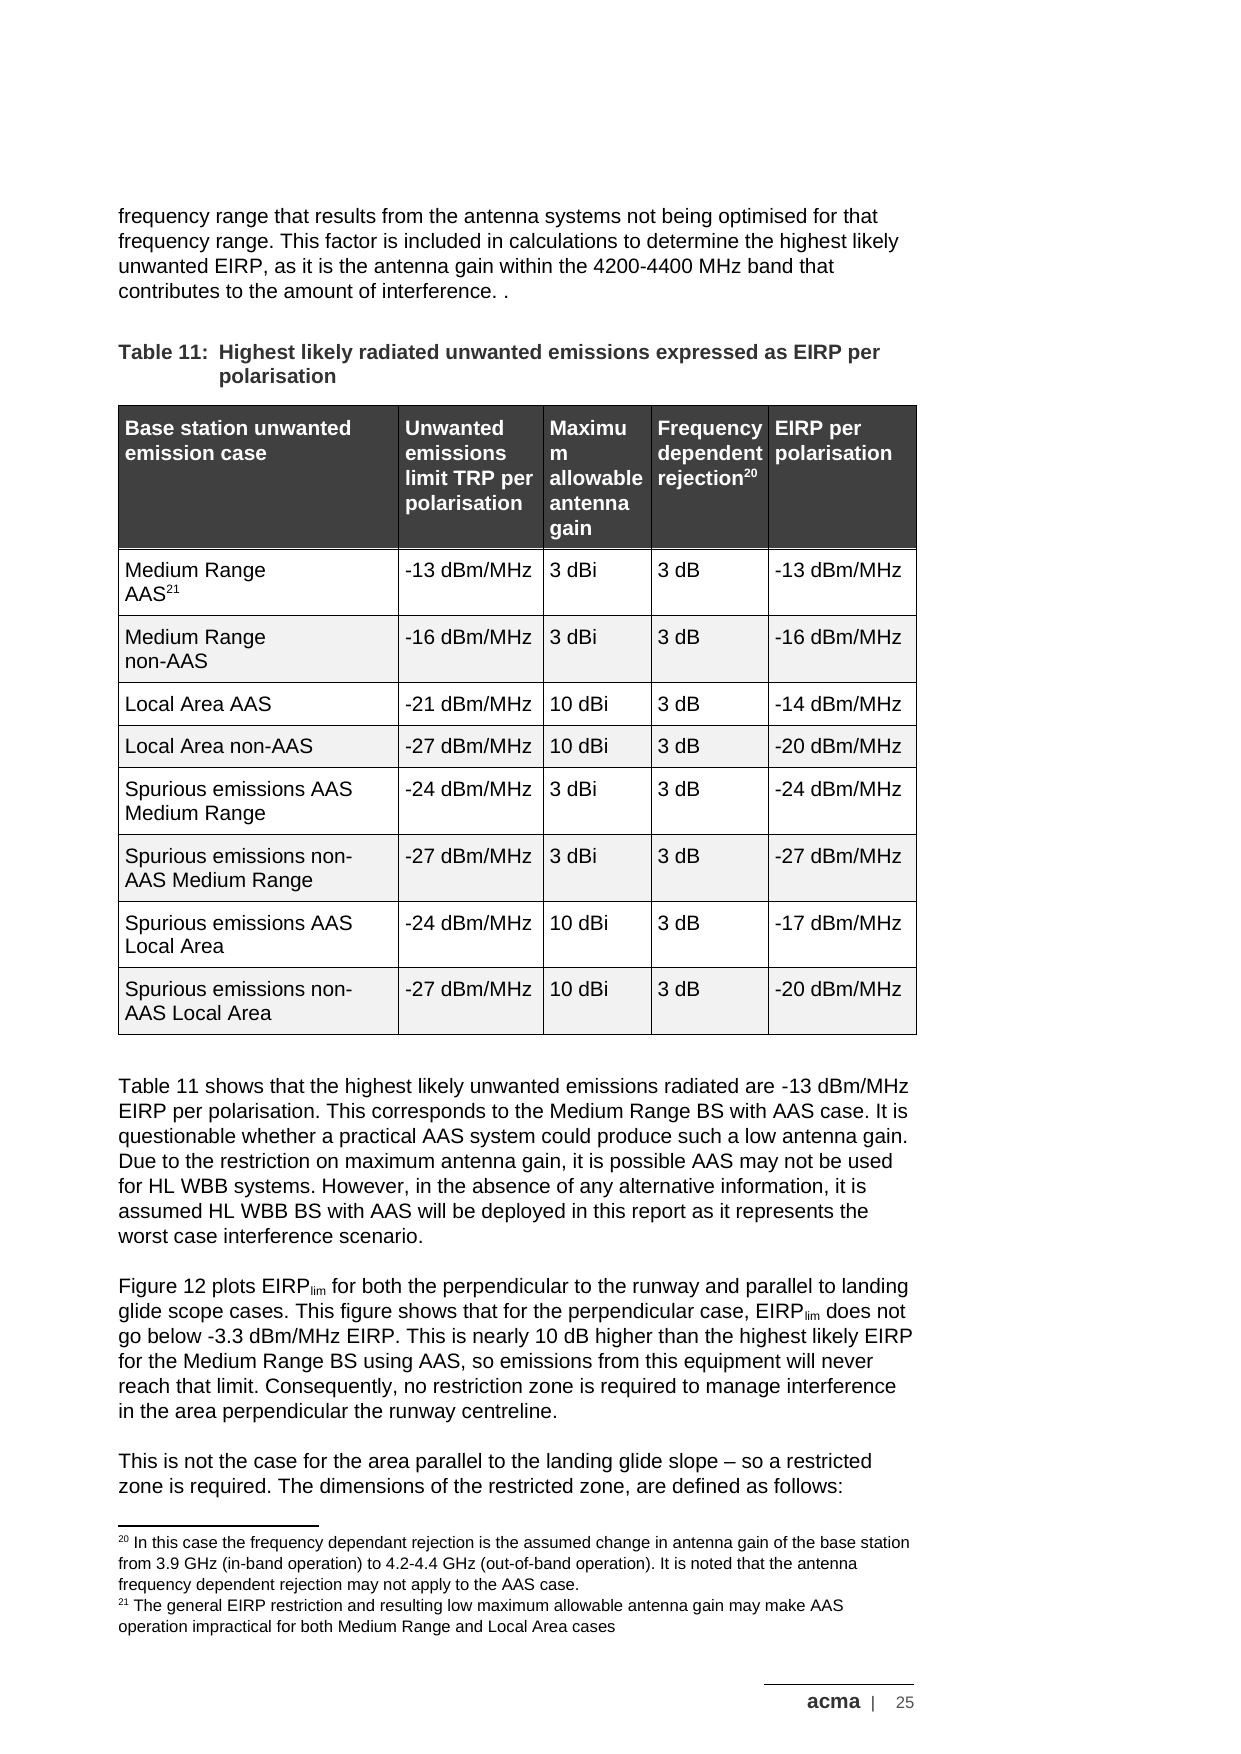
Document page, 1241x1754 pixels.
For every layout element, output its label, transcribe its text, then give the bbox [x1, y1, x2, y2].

table_cell -13 dBm/MHz [769, 550, 916, 615]
table_cell 10 dBi [544, 683, 651, 724]
table_header Maximum allowable antenna gain [544, 406, 651, 548]
text Highest likely radiated unwanted emissions expressed as EIRP per polarisation [118, 340, 917, 388]
text Table 11 shows that the highest likely unwanted emissions radiated are -13 dBm/MHz EIRP per polarisation. This corresponds to the Medium Range BS with AAS case. It is questionable whether a practical AAS system could produce such a low antenna gain. Due to the restriction on maximum antenna gain, it is possible AAS may not be used for HL WBB systems. However, in the absence of any alternative information, it is assumed HL WBB BS with AAS will be deployed in this report as it represents the worst case interference scenario. [118, 1072, 917, 1247]
table_cell Local Area AAS [119, 683, 398, 724]
table_cell 3 dB [652, 968, 768, 1034]
table_cell -27 dBm/MHz [769, 835, 916, 901]
table_cell 3 dB [652, 768, 768, 834]
table_cell Spurious emissions AAS Medium Range [119, 768, 398, 834]
table_cell -13 dBm/MHz [399, 550, 543, 615]
table_cell 3 dBi [544, 616, 651, 682]
table_cell 3 dBi [544, 835, 651, 901]
table_cell -24 dBm/MHz [399, 902, 543, 967]
text Figure 12 plots EIRPlim for both the perpendicular to the runway and parallel to landing glide scope cases. This figure shows that for the perpendicular case, EIRPlim does not go below -3.3 dBm/MHz EIRP. This is nearly 10 dB higher than the highest likely EIRP for the Medium Range BS using AAS, so emissions from this equipment will never reach that limit. Consequently, no restriction zone is required to manage interference in the area perpendicular the runway centreline. [118, 1272, 917, 1422]
table_cell 10 dBi [544, 726, 651, 767]
table_cell Spurious emissions non-AAS Local Area [119, 968, 398, 1034]
table_cell -27 dBm/MHz [399, 968, 543, 1034]
table_cell Spurious emissions AAS Local Area [119, 902, 398, 967]
table_cell 3 dB [652, 550, 768, 615]
table_cell -14 dBm/MHz [769, 683, 916, 724]
table_cell 3 dB [652, 683, 768, 724]
table_cell 3 dB [652, 616, 768, 682]
table_cell -16 dBm/MHz [399, 616, 543, 682]
table_cell -21 dBm/MHz [399, 683, 543, 724]
table_cell -24 dBm/MHz [769, 768, 916, 834]
table_cell 3 dBi [544, 550, 651, 615]
table_header Frequency dependent rejection [652, 406, 768, 548]
table_cell Medium Range AAS [119, 550, 398, 615]
text This is not the case for the area parallel to the landing glide slope – so a restricted zone is required. The dimensions of the restricted zone, are defined as follows: [118, 1447, 917, 1497]
table_cell -24 dBm/MHz [399, 768, 543, 834]
table_cell Spurious emissions non-AAS Medium Range [119, 835, 398, 901]
table_header Unwanted emissions limit TRP per polarisation [399, 406, 543, 548]
table_cell 10 dBi [544, 902, 651, 967]
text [118, 203, 917, 303]
table_cell -20 dBm/MHz [769, 726, 916, 767]
table_cell -27 dBm/MHz [399, 835, 543, 901]
table_cell 3 dB [652, 902, 768, 967]
table_cell -20 dBm/MHz [769, 968, 916, 1034]
table_cell 3 dB [652, 726, 768, 767]
table_header EIRP per polarisation [769, 406, 916, 548]
table_cell 3 dB [652, 835, 768, 901]
table_cell 3 dBi [544, 768, 651, 834]
table_cell -17 dBm/MHz [769, 902, 916, 967]
table_cell Medium Range non-AAS [119, 616, 398, 682]
table_cell 10 dBi [544, 968, 651, 1034]
table_header Base station unwanted emission case [119, 406, 398, 548]
table_cell -27 dBm/MHz [399, 726, 543, 767]
table_cell Local Area non-AAS [119, 726, 398, 767]
table_cell -16 dBm/MHz [769, 616, 916, 682]
